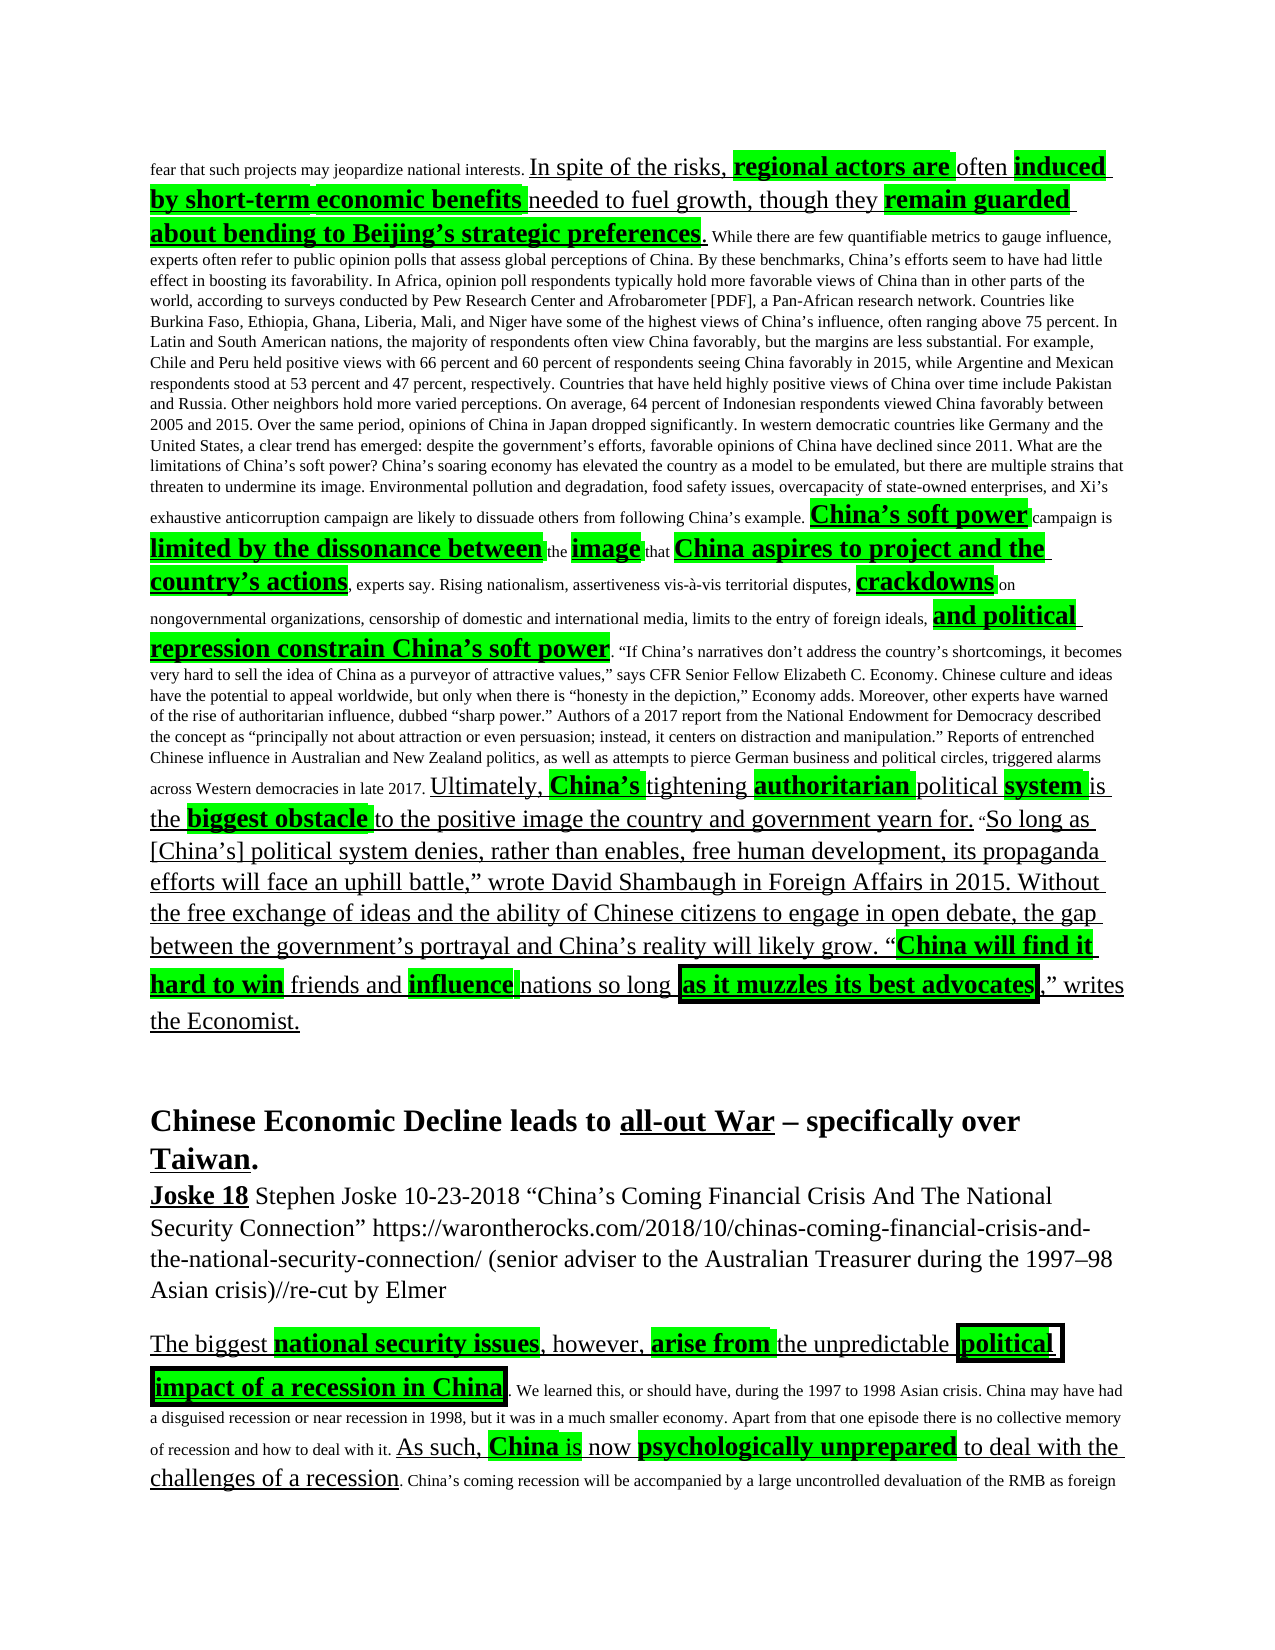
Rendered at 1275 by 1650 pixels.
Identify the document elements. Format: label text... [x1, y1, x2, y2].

subtitle Chinese Economic Decline leads to all-out War – specifically over Taiwan. [150, 1102, 1125, 1176]
text Joske 18 Stephen Joske 10-23-2018 “China’s Coming Financial Crisis And The National Security Connection” https://warontherocks.com/2018/10/chinas-coming-financial-crisis-and-the-national-security-connection/ (senior adviser to the Australian Treasurer during the 1997–98 Asian crisis)//re-cut by Elmer [150, 1179, 1125, 1303]
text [150, 1322, 1125, 1492]
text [150, 150, 1125, 1035]
